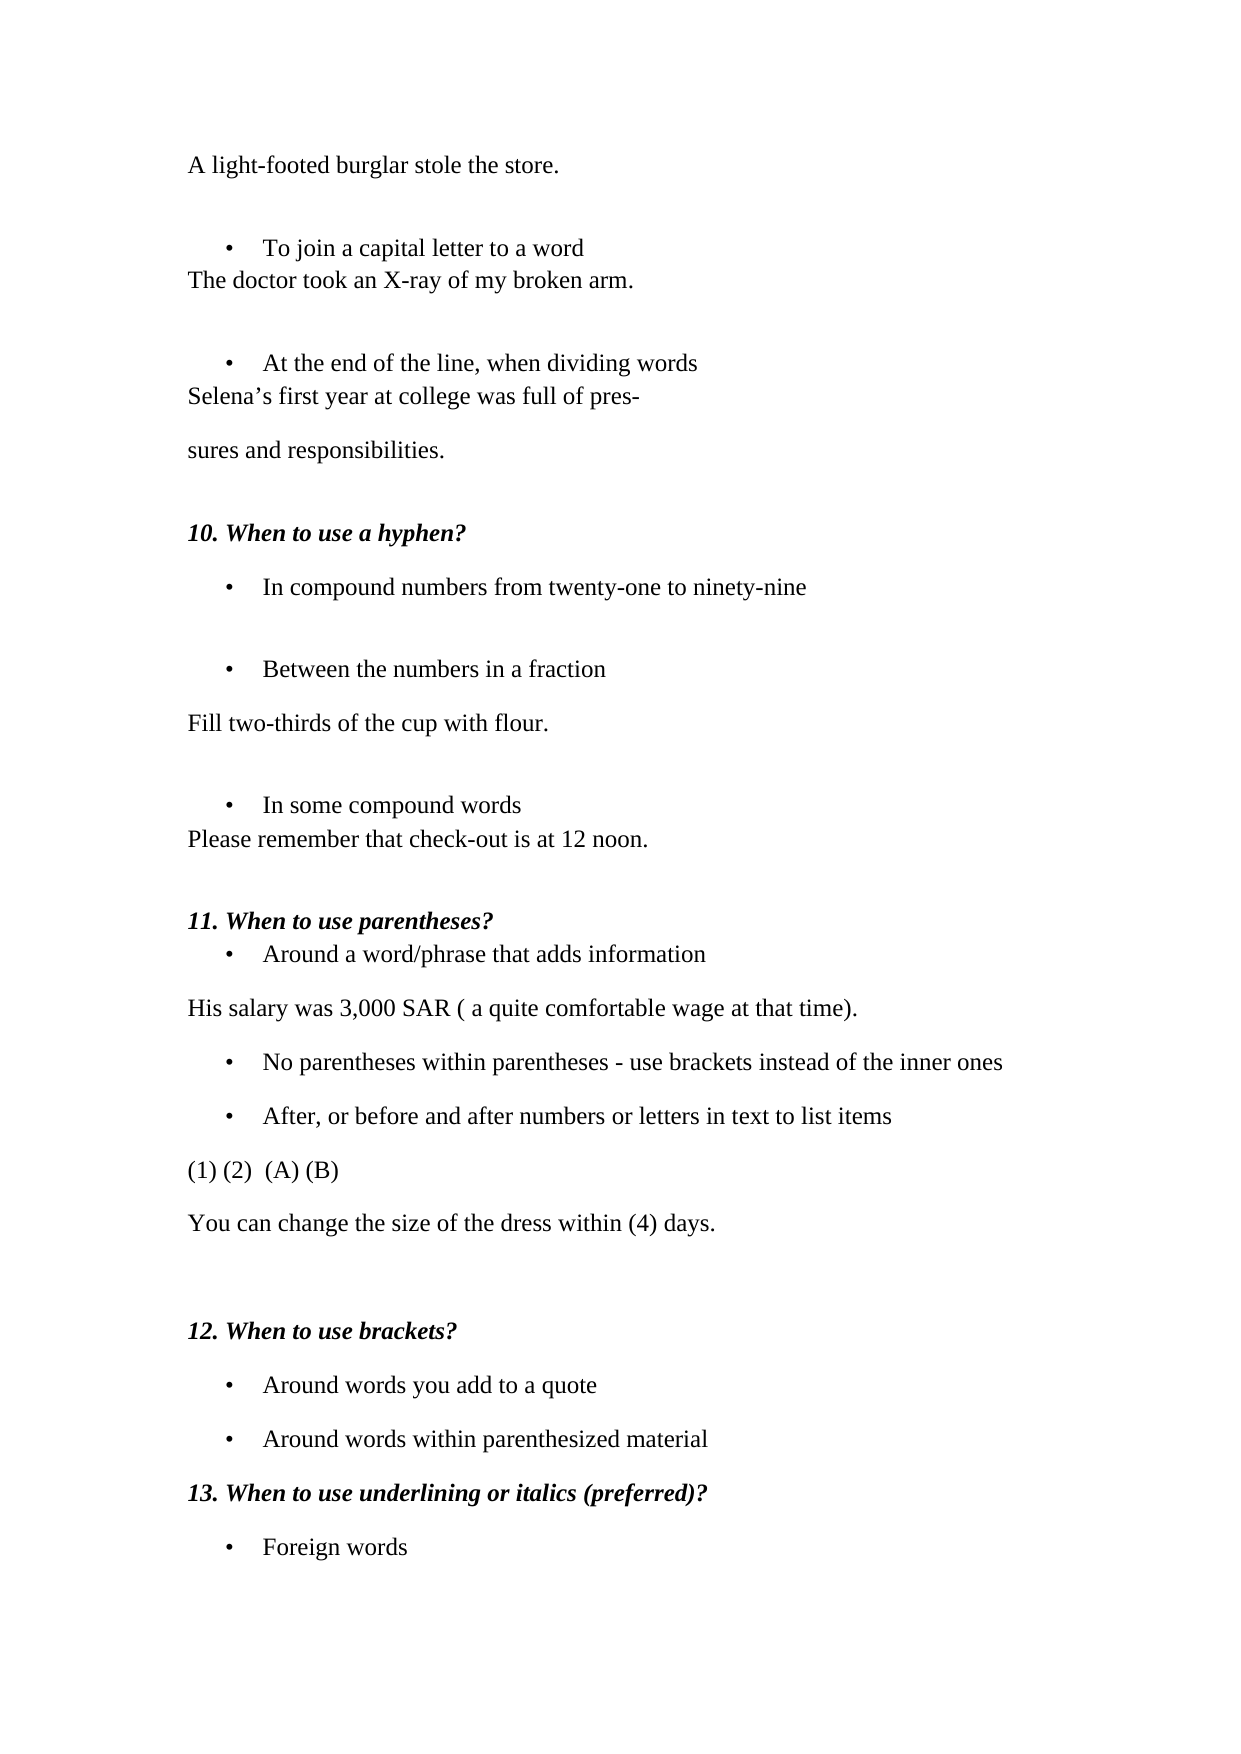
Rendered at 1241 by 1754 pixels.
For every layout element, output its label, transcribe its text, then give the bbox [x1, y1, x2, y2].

list Foreign words [225, 1532, 1122, 1560]
text Selena’s first year at college was full of pres- [187, 381, 1122, 410]
list No parentheses within parentheses - use brackets instead of the inner ones [225, 1047, 1122, 1076]
text His salary was 3,000 SAR ( a quite comfortable wage at that time). [187, 993, 1122, 1022]
list After, or before and after numbers or letters in text to list items [225, 1101, 1122, 1129]
text Please remember that check-out is at 12 noon. [187, 824, 1122, 852]
list At the end of the line, when dividing words [225, 348, 1122, 377]
list To join a capital letter to a word [225, 233, 1122, 261]
list Between the numbers in a fraction [225, 654, 1122, 683]
text 10. When to use a hyphen? [187, 518, 1122, 546]
list In compound numbers from twenty-one to ninety-nine [225, 572, 1122, 600]
text You can change the size of the dress within (4) days. [187, 1208, 1122, 1237]
list Around a word/phrase that adds information [225, 939, 1122, 968]
text A light-footed burglar stole the store. [187, 150, 1122, 179]
text (1) (2) (A) (B) [187, 1155, 1122, 1183]
text 13. When to use underlining or italics (preferred)? [187, 1478, 1122, 1507]
text 11. When to use parentheses? [187, 906, 1122, 935]
list Around words within parenthesized material [225, 1424, 1122, 1453]
list In some compound words [225, 791, 1122, 819]
text The doctor took an X-ray of my broken arm. [187, 266, 1122, 294]
text 12. When to use brackets? [187, 1316, 1122, 1345]
text sures and responsibilities. [187, 435, 1122, 464]
text Fill two-thirds of the cup with flour. [187, 708, 1122, 737]
list Around words you add to a quote [225, 1370, 1122, 1399]
